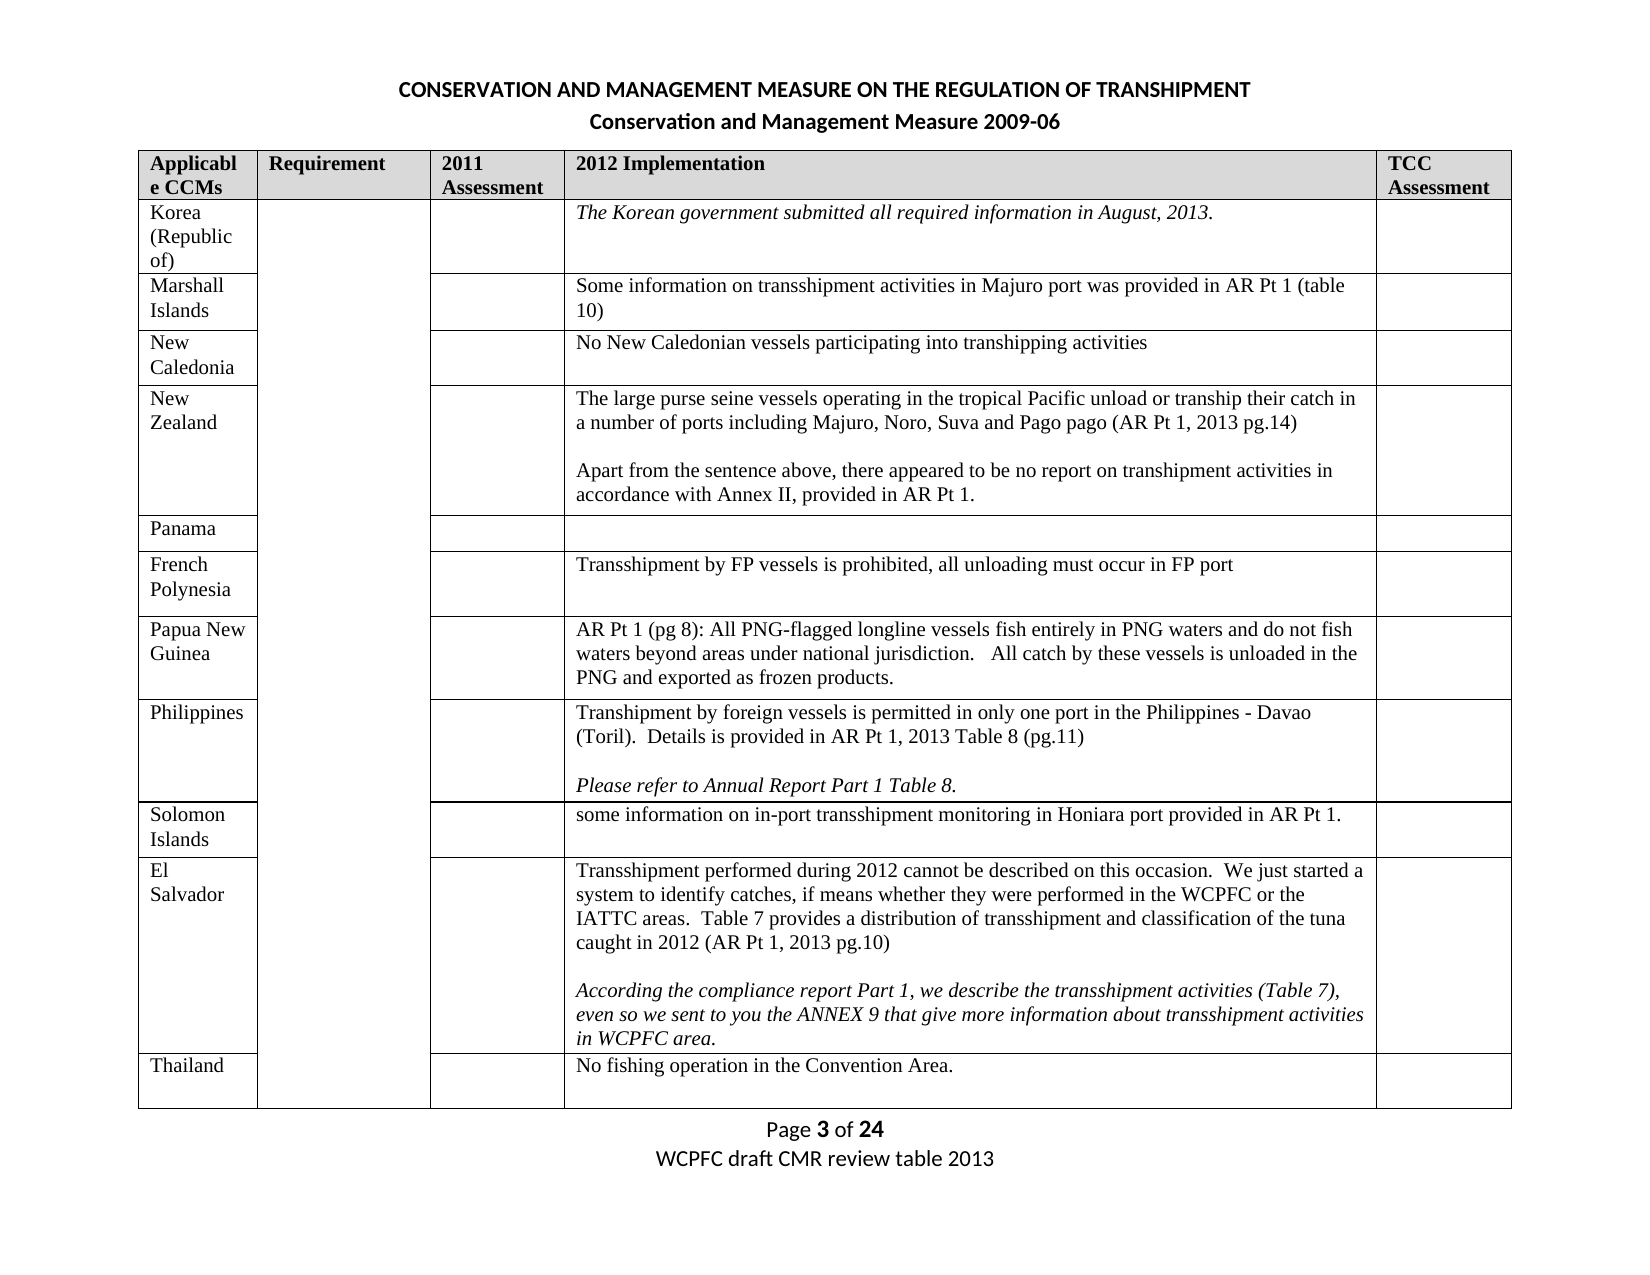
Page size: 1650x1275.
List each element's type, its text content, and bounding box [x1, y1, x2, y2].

table_cell [431, 617, 564, 699]
table_cell [1377, 1054, 1511, 1108]
table_cell [431, 1054, 564, 1108]
table_cell [1377, 858, 1511, 1052]
table_cell Korea (Republic of) [139, 200, 257, 272]
table_cell Philippines [139, 700, 257, 801]
table_cell [431, 331, 564, 385]
table_header 2012 Implementation [565, 151, 1376, 199]
table_cell Panama [139, 516, 257, 551]
table_cell [1377, 331, 1511, 385]
table_header Applicable CCMs [139, 151, 257, 199]
table_cell [431, 386, 564, 515]
table_cell Transhipment by foreign vessels is permitted in only one port in the Philippines - Davao (Toril). Details is provided in AR Pt 1, 2013 Table 8 (pg.11) Please refer to Annual Report Part 1 Table 8. [565, 700, 1376, 801]
table_cell Thailand [139, 1054, 257, 1108]
table_cell No New Caledonian vessels participating into transhipping activities [565, 331, 1376, 385]
table_cell Some information on transshipment activities in Majuro port was provided in AR Pt 1 (table 10) [565, 274, 1376, 329]
table_cell Marshall Islands [139, 274, 257, 329]
table_cell New Zealand [139, 386, 257, 515]
table_cell The large purse seine vessels operating in the tropical Pacific unload or tranship their catch in a number of ports including Majuro, Noro, Suva and Pago pago (AR Pt 1, 2013 pg.14) Apart from the sentence above, there appeared to be no report on transhipment activities in accordance with Annex II, provided in AR Pt 1. [565, 386, 1376, 515]
table_cell New Caledonia [139, 331, 257, 385]
table_cell [1377, 700, 1511, 801]
table_cell [1377, 803, 1511, 857]
table_cell [431, 700, 564, 801]
table_cell Solomon Islands [139, 803, 257, 857]
table_cell [1377, 617, 1511, 699]
table_cell French Polynesia [139, 552, 257, 616]
table_cell El Salvador [139, 858, 257, 1052]
table_cell [565, 516, 1376, 551]
table_cell Papua New Guinea [139, 617, 257, 699]
table_cell AR Pt 1 (pg 8): All PNG-flagged longline vessels fish entirely in PNG waters and do not fish waters beyond areas under national jurisdiction. All catch by these vessels is unloaded in the PNG and exported as frozen products. [565, 617, 1376, 699]
table_cell The Korean government submitted all required information in August, 2013. [565, 200, 1376, 272]
table_cell some information on in-port transshipment monitoring in Honiara port provided in AR Pt 1. [565, 803, 1376, 857]
table_cell [1377, 386, 1511, 515]
table_header TCC Assessment [1377, 151, 1511, 199]
table_cell No fishing operation in the Convention Area. [565, 1054, 1376, 1108]
table_cell Transshipment performed during 2012 cannot be described on this occasion. We just started a system to identify catches, if means whether they were performed in the WCPFC or the IATTC areas. Table 7 provides a distribution of transshipment and classification of the tuna caught in 2012 (AR Pt 1, 2013 pg.10) According the compliance report Part 1, we describe the transshipment activities (Table 7), even so we sent to you the ANNEX 9 that give more information about transshipment activities in WCPFC area. [565, 858, 1376, 1052]
table_cell [431, 858, 564, 1052]
table_cell [431, 200, 564, 272]
table_cell [431, 803, 564, 857]
table_cell [431, 552, 564, 616]
table_cell Transshipment by FP vessels is prohibited, all unloading must occur in FP port [565, 552, 1376, 616]
table_cell [1377, 516, 1511, 551]
table_header 2011 Assessment [431, 151, 564, 199]
table_cell [431, 274, 564, 329]
table_cell [1377, 200, 1511, 272]
table_header Requirement [258, 151, 430, 199]
table_cell [431, 516, 564, 551]
table_cell [1377, 552, 1511, 616]
table_cell [1377, 274, 1511, 329]
